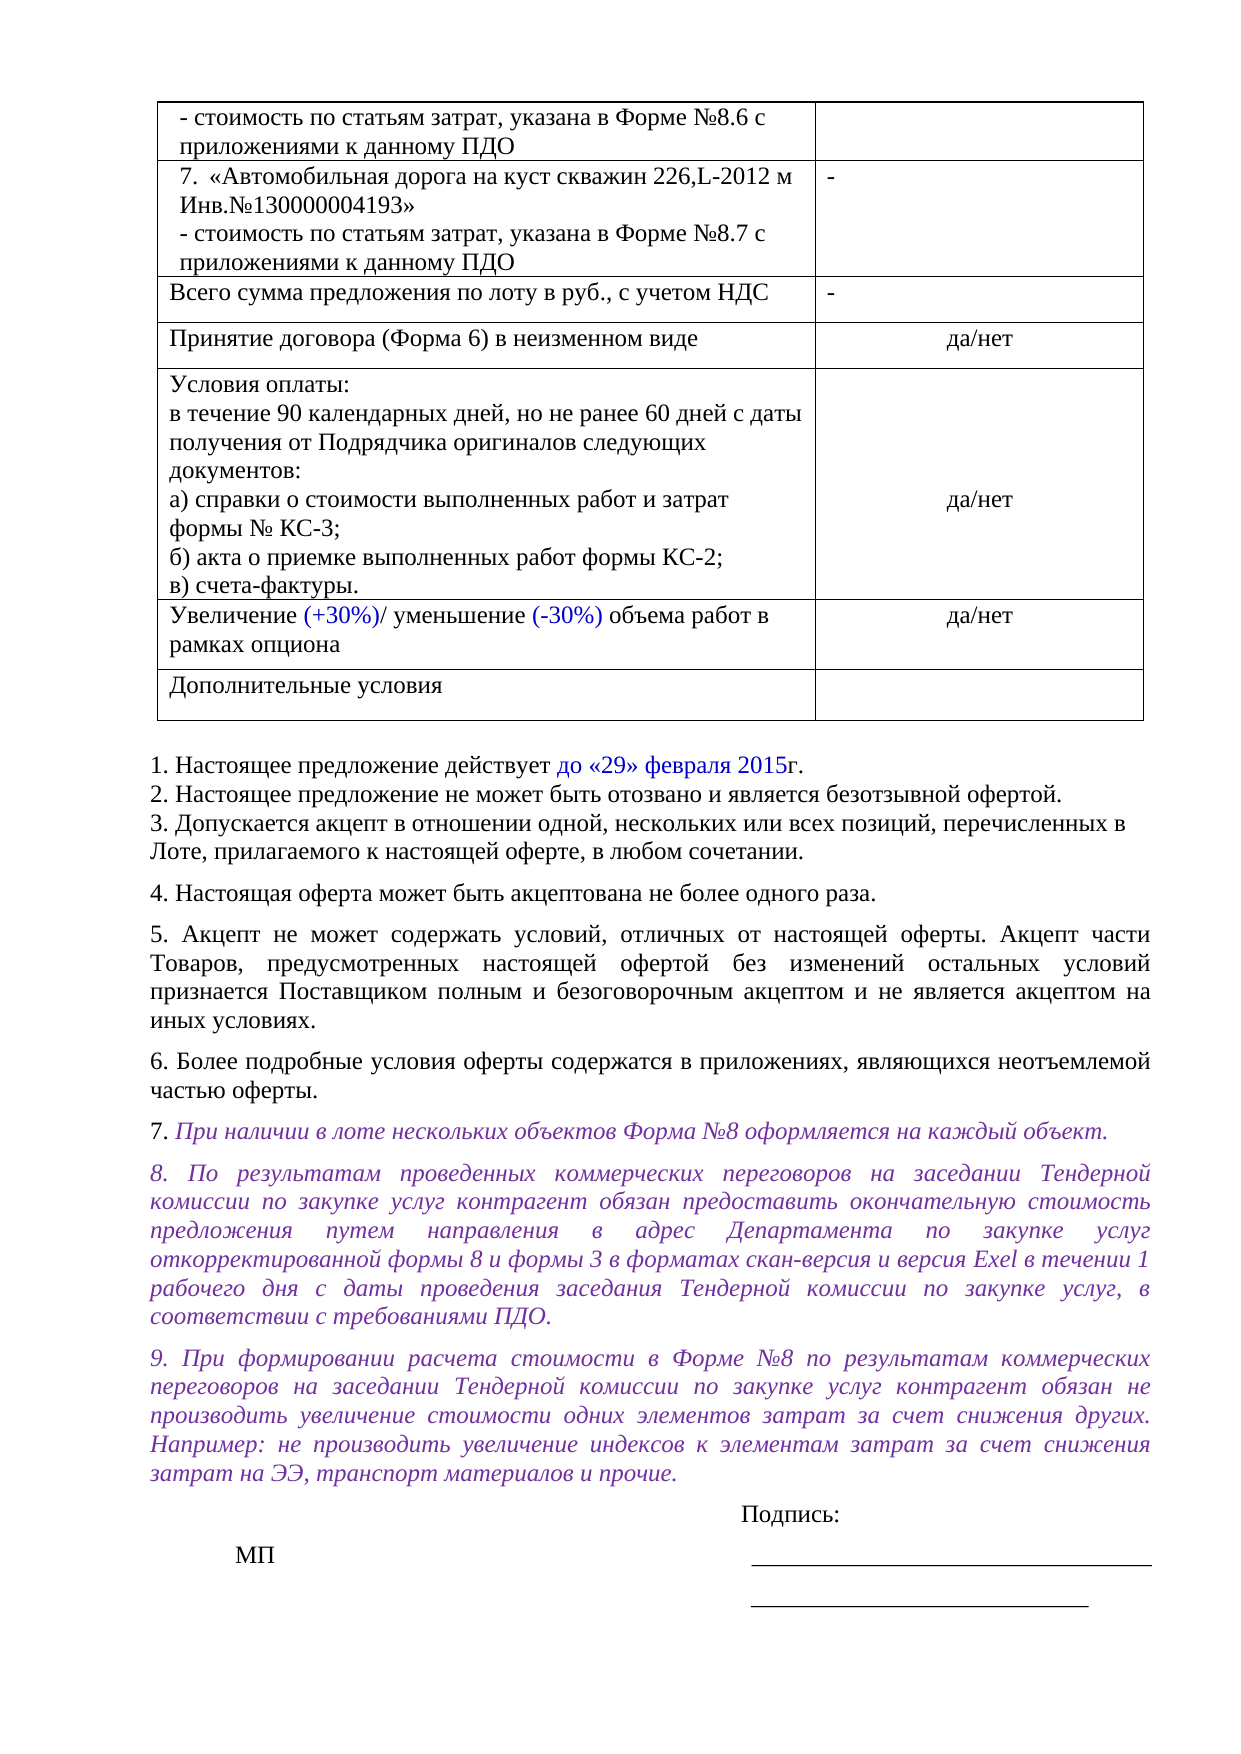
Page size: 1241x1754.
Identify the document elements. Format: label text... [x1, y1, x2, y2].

table_cell Увеличение (+30%)/ уменьшение (-30%) объема работ в рамках опциона [158, 600, 815, 669]
table_cell Всего сумма предложения по лоту в руб., с учетом НДС [158, 277, 815, 322]
table_cell - [816, 161, 1143, 276]
text 7. При наличии в лоте нескольких объектов Форма №8 оформляется на каждый объект. [150, 1116, 1152, 1145]
text Подпись: [150, 1499, 1152, 1528]
text 9. При формировании расчета стоимости в Форме №8 по результатам коммерческих переговоров на заседании Тендерной комиссии по закупке услуг контрагент обязан не производить увеличение стоимости одних элементов затрат за счет снижения других. Например: не производить увеличение индексов к элементам затрат за счет снижения затрат на ЭЭ, транспорт материалов и прочие. [150, 1343, 1152, 1486]
table_cell да/нет [816, 323, 1143, 368]
text МП ________________________________ [150, 1540, 1152, 1569]
text 8. По результатам проведенных коммерческих переговоров на заседании Тендерной комиссии по закупке услуг контрагент обязан предоставить окончательную стоимость предложения путем направления в адрес Департамента по закупке услуг откорректированной формы 8 и формы 3 в форматах скан-версия и версия Exel в течении 1 рабочего дня c даты проведения заседания Тендерной комиссии по закупке услуг, в соответствии с требованиями ПДО. [150, 1158, 1152, 1330]
text 2. Настоящее предложение не может быть отозвано и является безотзывной офертой. [150, 779, 1152, 808]
table_cell Дополнительные условия [158, 670, 815, 720]
table_cell [816, 670, 1143, 720]
text 1. Настоящее предложение действует до «29» февраля 2015г. [150, 750, 1152, 779]
table_cell - [816, 277, 1143, 322]
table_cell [158, 103, 815, 160]
table_cell да/нет [816, 600, 1143, 669]
text 5. Акцепт не может содержать условий, отличных от настоящей оферты. Акцепт части Товаров, предусмотренных настоящей офертой без изменений остальных условий признается Поставщиком полным и безоговорочным акцептом и не является акцептом на иных условиях. [150, 919, 1152, 1034]
table_cell «Автомобильная дорога на куст скважин 226,L-2012 м Инв.№130000004193» - стоимость по статьям затрат, указана в Форме №8.7 с приложениями к данному ПДО [158, 161, 815, 276]
text 3. Допускается акцепт в отношении одной, нескольких или всех позиций, перечисленных в Лоте, прилагаемого к настоящей оферте, в любом сочетании. [150, 808, 1152, 865]
table_cell - [816, 103, 1143, 160]
text 6. Более подробные условия оферты содержатся в приложениях, являющихся неотъемлемой частью оферты. [150, 1046, 1152, 1104]
text ___________________________ [150, 1581, 1152, 1610]
table_cell да/нет [816, 369, 1143, 599]
text 4. Настоящая оферта может быть акцептована не более одного раза. [150, 878, 1152, 906]
table_cell Принятие договора (Форма 6) в неизменном виде [158, 323, 815, 368]
table_cell Условия оплаты: в течение 90 календарных дней, но не ранее 60 дней с даты получения от Подрядчика оригиналов следующих документов: а) справки о стоимости выполненных работ и затрат формы № КС-3; б) акта о приемке выполненных работ формы КС-2; в) счета-фактуры. [158, 369, 815, 599]
